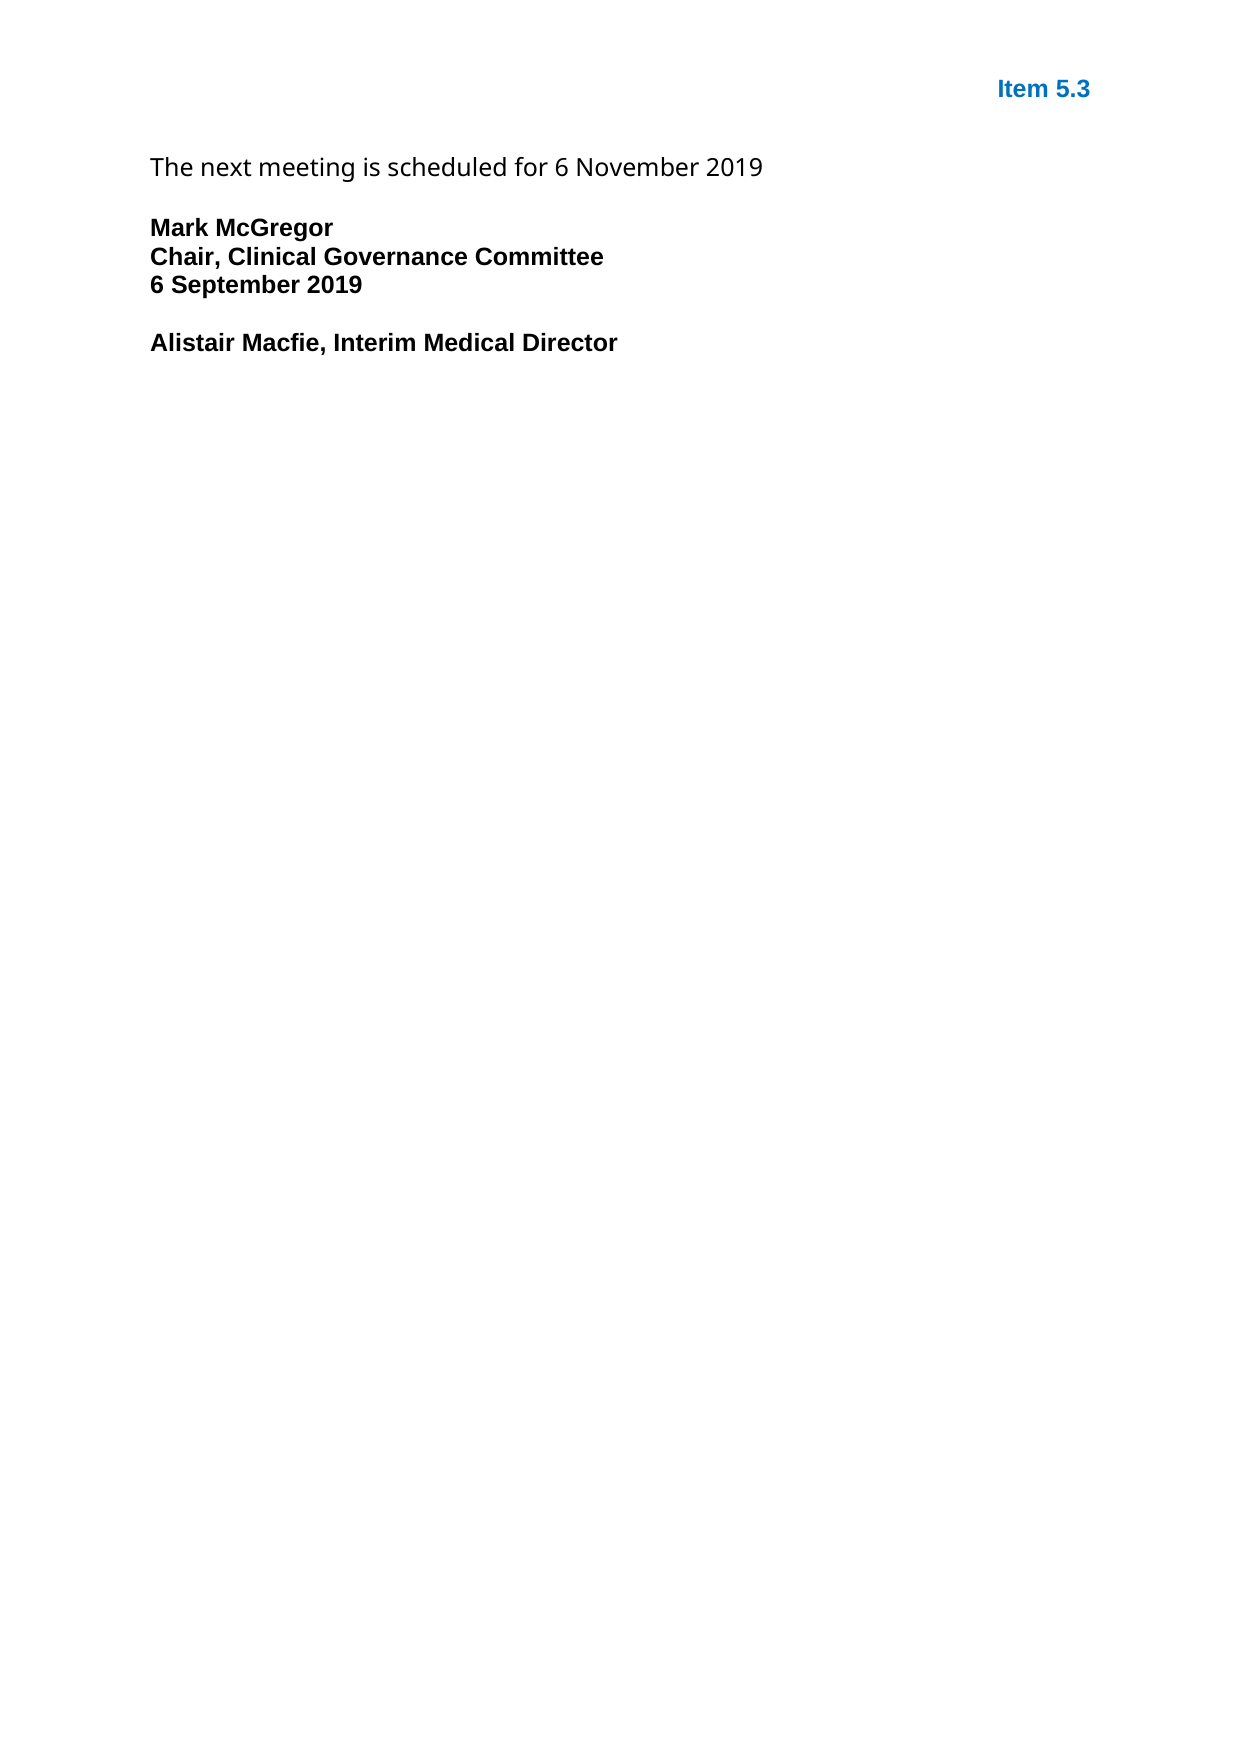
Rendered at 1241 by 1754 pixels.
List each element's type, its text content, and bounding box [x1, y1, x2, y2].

text Chair, Clinical Governance Committee [150, 242, 1071, 270]
text Alistair Macfie, Interim Medical Director [150, 328, 1090, 357]
text Mark McGregor [94, 213, 1071, 242]
text The next meeting is scheduled for 6 November 2019 [150, 150, 1090, 184]
text 6 September 2019 [150, 270, 1071, 299]
